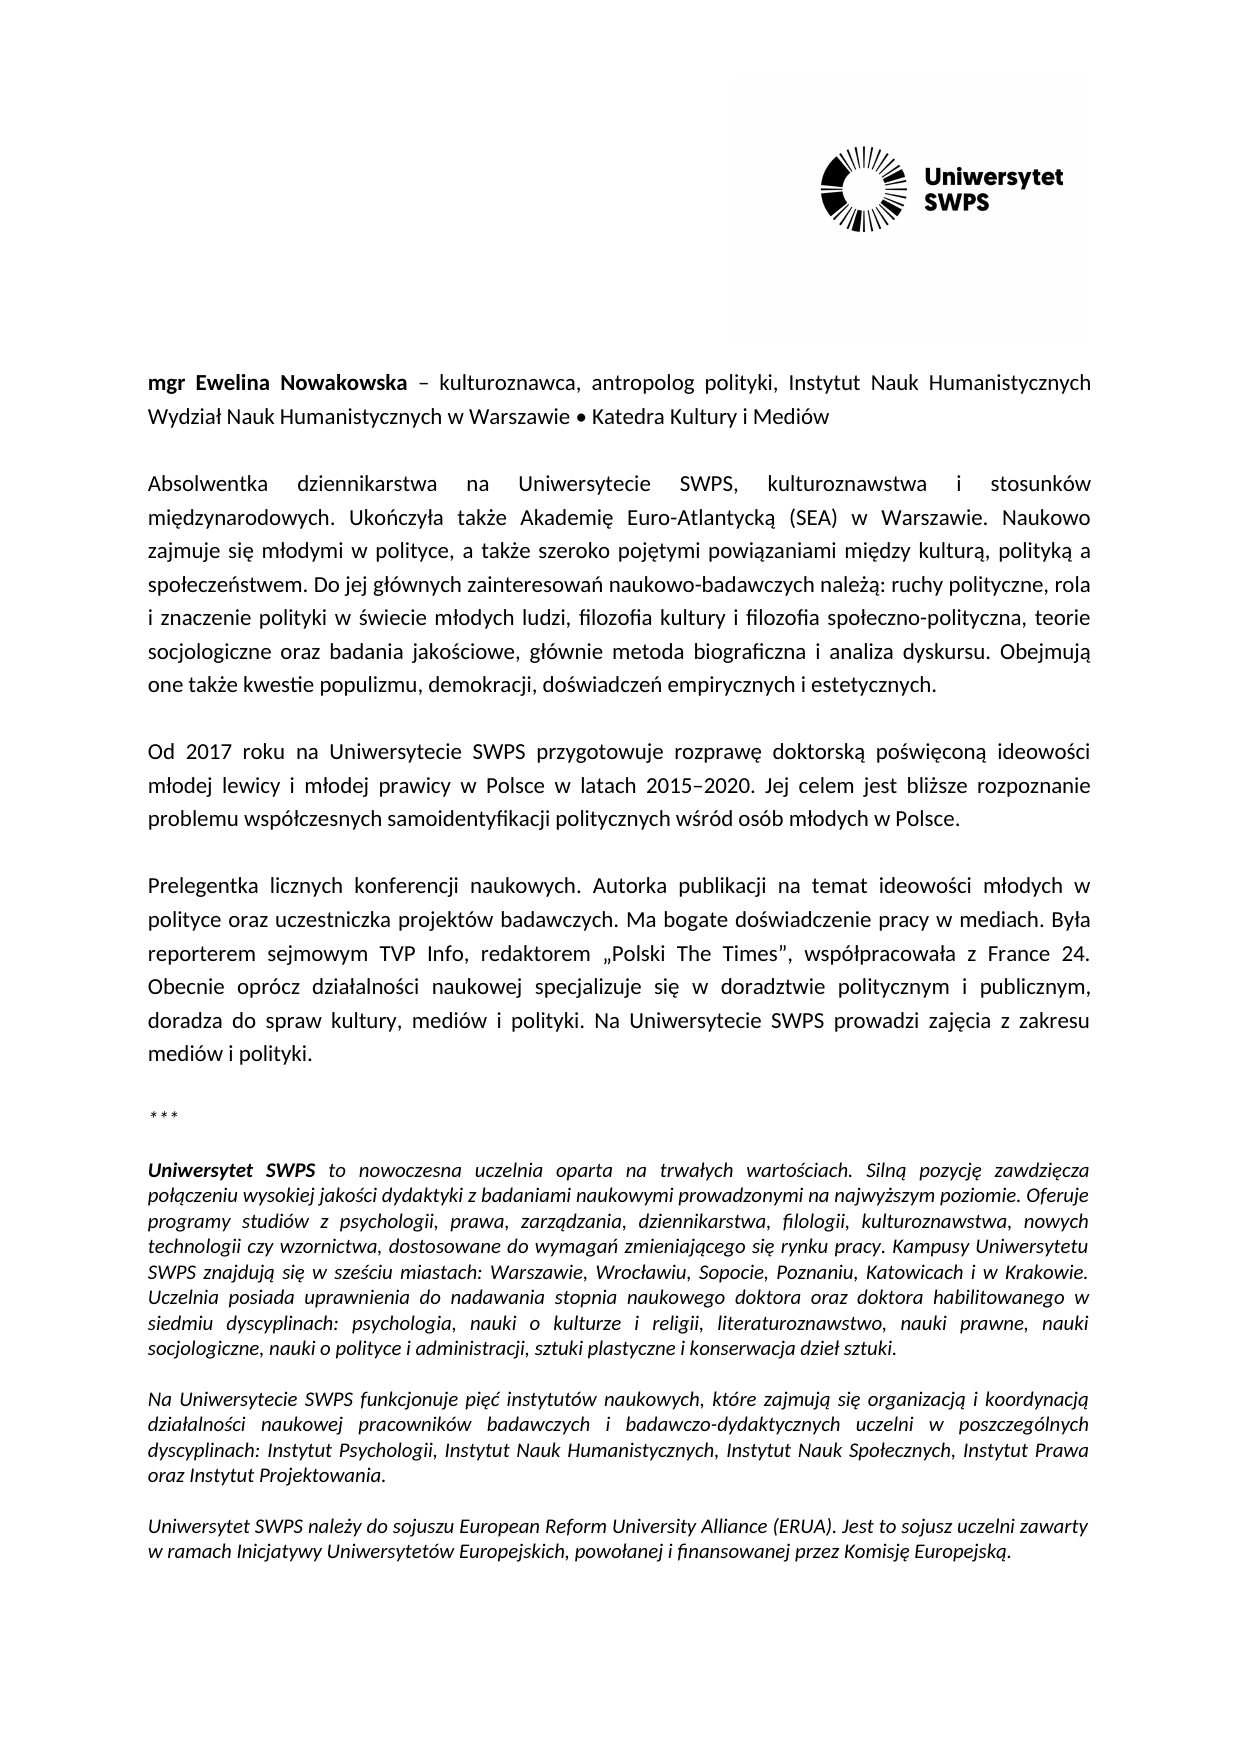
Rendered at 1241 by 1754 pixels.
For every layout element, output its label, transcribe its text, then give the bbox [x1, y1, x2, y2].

text Uniwersytet SWPS należy do sojuszu European Reform University Alliance (ERUA). Jest to sojusz uczelni zawarty w ramach Inicjatywy Uniwersytetów Europejskich, powołanej i finansowanej przez Komisję Europejską. [148, 1513, 1092, 1564]
text Na Uniwersytecie SWPS funkcjonuje pięć instytutów naukowych, które zajmują się organizacją i koordynacją działalności naukowej pracowników badawczych i badawczo-dydaktycznych uczelni w poszczególnych dyscyplinach: Instytut Psychologii, Instytut Nauk Humanistycznych, Instytut Nauk Społecznych, Instytut Prawa oraz Instytut Projektowania. [148, 1386, 1092, 1488]
picture [731, 77, 1090, 236]
text Uniwersytet SWPS to nowoczesna uczelnia oparta na trwałych wartościach. Silną pozycję zawdzięcza połączeniu wysokiej jakości dydaktyki z badaniami naukowymi prowadzonymi na najwyższym poziomie. Oferuje programy studiów z psychologii, prawa, zarządzania, dziennikarstwa, filologii, kulturoznawstwa, nowych technologii czy wzornictwa, dostosowane do wymagań zmieniającego się rynku pracy. Kampusy Uniwersytetu SWPS znajdują się w sześciu miastach: Warszawie, Wrocławiu, Sopocie, Poznaniu, Katowicach i w Krakowie. Uczelnia posiada uprawnienia do nadawania stopnia naukowego doktora oraz doktora habilitowanego w siedmiu dyscyplinach: psychologia, nauki o kulturze i religii, literaturoznawstwo, nauki prawne, nauki socjologiczne, nauki o polityce i administracji, sztuki plastyczne i konserwacja dzieł sztuki. [148, 1157, 1092, 1361]
text Prelegentka licznych konferencji naukowych. Autorka publikacji na temat ideowości młodych w polityce oraz uczestniczka projektów badawczych. Ma bogate doświadczenie pracy w mediach. Była reporterem sejmowym TVP Info, redaktorem „Polski The Times”, współpracowała z France 24. Obecnie oprócz działalności naukowej specjalizuje się w doradztwie politycznym i publicznym, doradza do spraw kultury, mediów i polityki. Na Uniwersytecie SWPS prowadzi zajęcia z zakresu mediów i polityki. [148, 872, 1092, 1067]
text *** [148, 1106, 1092, 1132]
text Absolwentka dziennikarstwa na Uniwersytecie SWPS, kulturoznawstwa i stosunków międzynarodowych. Ukończyła także Akademię Euro-Atlantycką (SEA) w Warszawie. Naukowo zajmuje się młodymi w polityce, a także szeroko pojętymi powiązaniami między kulturą, polityką a społeczeństwem. Do jej głównych zainteresowań naukowo-badawczych należą: ruchy polityczne, rola i znaczenie polityki w świecie młodych ludzi, filozofia kultury i filozofia społeczno-polityczna, teorie socjologiczne oraz badania jakościowe, głównie metoda biograficzna i analiza dyskursu. Obejmują one także kwestie populizmu, demokracji, doświadczeń empirycznych i estetycznych. [148, 469, 1092, 698]
text Od 2017 roku na Uniwersytecie SWPS przygotowuje rozprawę doktorską poświęconą ideowości młodej lewicy i młodej prawicy w Polsce w latach 2015–2020. Jej celem jest bliższe rozpoznanie problemu współczesnych samoidentyfikacji politycznych wśród osób młodych w Polsce. [148, 737, 1092, 833]
text mgr Ewelina Nowakowska – kulturoznawca, antropolog polityki, Instytut Nauk Humanistycznych Wydział Nauk Humanistycznych w Warszawie • Katedra Kultury i Mediów [148, 236, 1092, 430]
